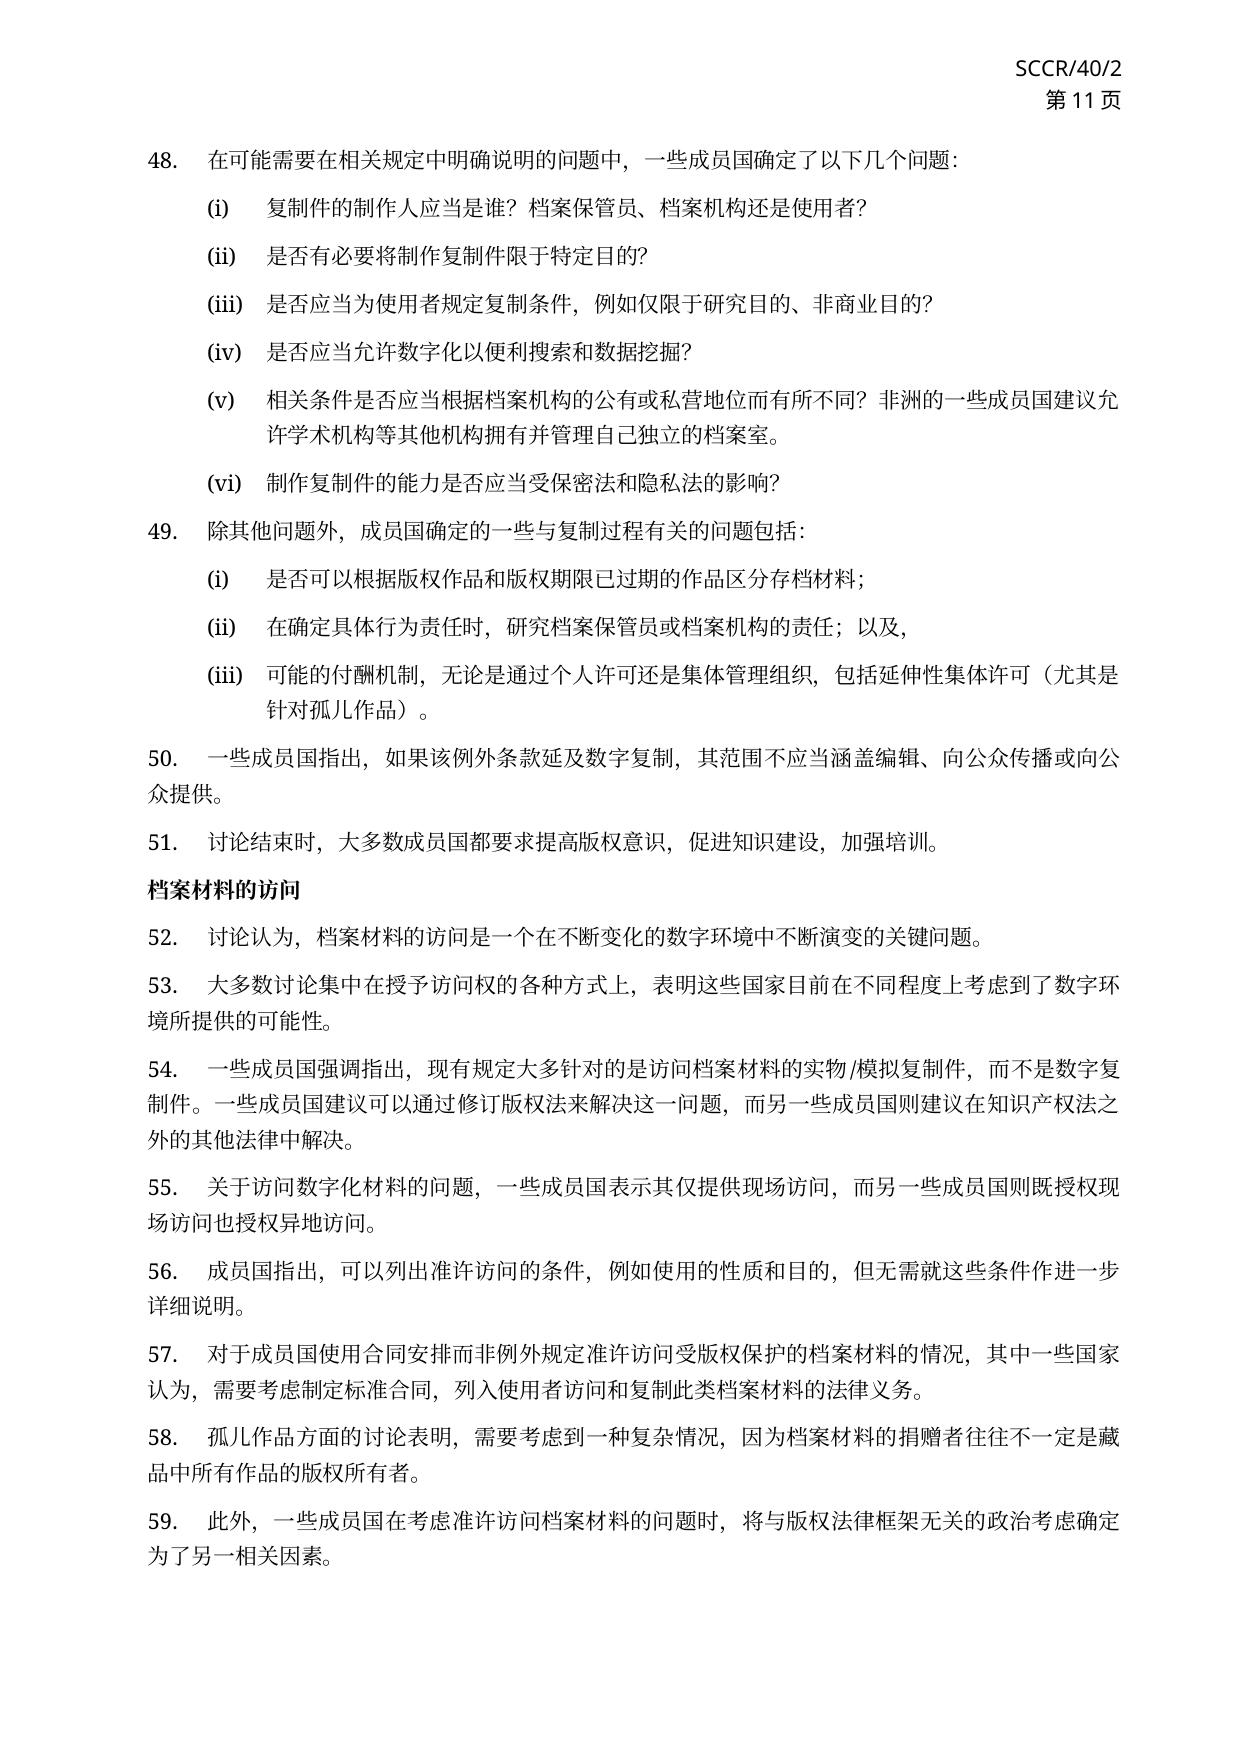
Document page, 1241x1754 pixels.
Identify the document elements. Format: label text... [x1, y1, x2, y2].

list 孤儿作品方面的讨论表明，需要考虑到一种复杂情况，因为档案材料的捐赠者往往不一定是藏品中所有作品的版权所有者。 [148, 1417, 1122, 1488]
list 成员国指出，可以列出准许访问的条件，例如使用的性质和目的，但无需就这些条件作进一步详细说明。 [148, 1250, 1122, 1321]
list 在确定具体行为责任时，研究档案保管员或档案机构的责任；以及， [207, 606, 1122, 642]
list 除其他问题外，成员国确定的一些与复制过程有关的问题包括： [148, 511, 1122, 546]
text 档案材料的访问 [148, 869, 1122, 904]
list 相关条件是否应当根据档案机构的公有或私营地位而有所不同？非洲的一些成员国建议允许学术机构等其他机构拥有并管理自己独立的档案室。 [207, 379, 1122, 450]
list 是否应当为使用者规定复制条件，例如仅限于研究目的、非商业目的？ [207, 283, 1122, 319]
list 是否可以根据版权作品和版权期限已过期的作品区分存档材料； [207, 558, 1122, 594]
list 关于访问数字化材料的问题，一些成员国表示其仅提供现场访问，而另一些成员国则既授权现场访问也授权异地访问。 [148, 1167, 1122, 1238]
list 复制件的制作人应当是谁？档案保管员、档案机构还是使用者？ [207, 188, 1122, 223]
list 对于成员国使用合同安排而非例外规定准许访问受版权保护的档案材料的情况，其中一些国家认为，需要考虑制定标准合同，列入使用者访问和复制此类档案材料的法律义务。 [148, 1333, 1122, 1404]
list 制作复制件的能力是否应当受保密法和隐私法的影响？ [207, 463, 1122, 498]
list 是否应当允许数字化以便利搜索和数据挖掘？ [207, 331, 1122, 367]
list 讨论结束时，大多数成员国都要求提高版权意识，促进知识建设，加强培训。 [148, 821, 1122, 856]
list 一些成员国强调指出，现有规定大多针对的是访问档案材料的实物/模拟复制件，而不是数字复制件。一些成员国建议可以通过修订版权法来解决这一问题，而另一些成员国则建议在知识产权法之外的其他法律中解决。 [148, 1048, 1122, 1154]
list 是否有必要将制作复制件限于特定目的？ [207, 236, 1122, 271]
list 大多数讨论集中在授予访问权的各种方式上，表明这些国家目前在不同程度上考虑到了数字环境所提供的可能性。 [148, 965, 1122, 1036]
list 在可能需要在相关规定中明确说明的问题中，一些成员国确定了以下几个问题： [148, 140, 1122, 175]
list 一些成员国指出，如果该例外条款延及数字复制，其范围不应当涵盖编辑、向公众传播或向公众提供。 [148, 738, 1122, 808]
list 此外，一些成员国在考虑准许访问档案材料的问题时，将与版权法律框架无关的政治考虑确定为了另一相关因素。 [148, 1500, 1122, 1571]
list 讨论认为，档案材料的访问是一个在不断变化的数字环境中不断演变的关键问题。 [148, 917, 1122, 952]
list 可能的付酬机制，无论是通过个人许可还是集体管理组织，包括延伸性集体许可（尤其是针对孤儿作品）。 [207, 654, 1122, 725]
